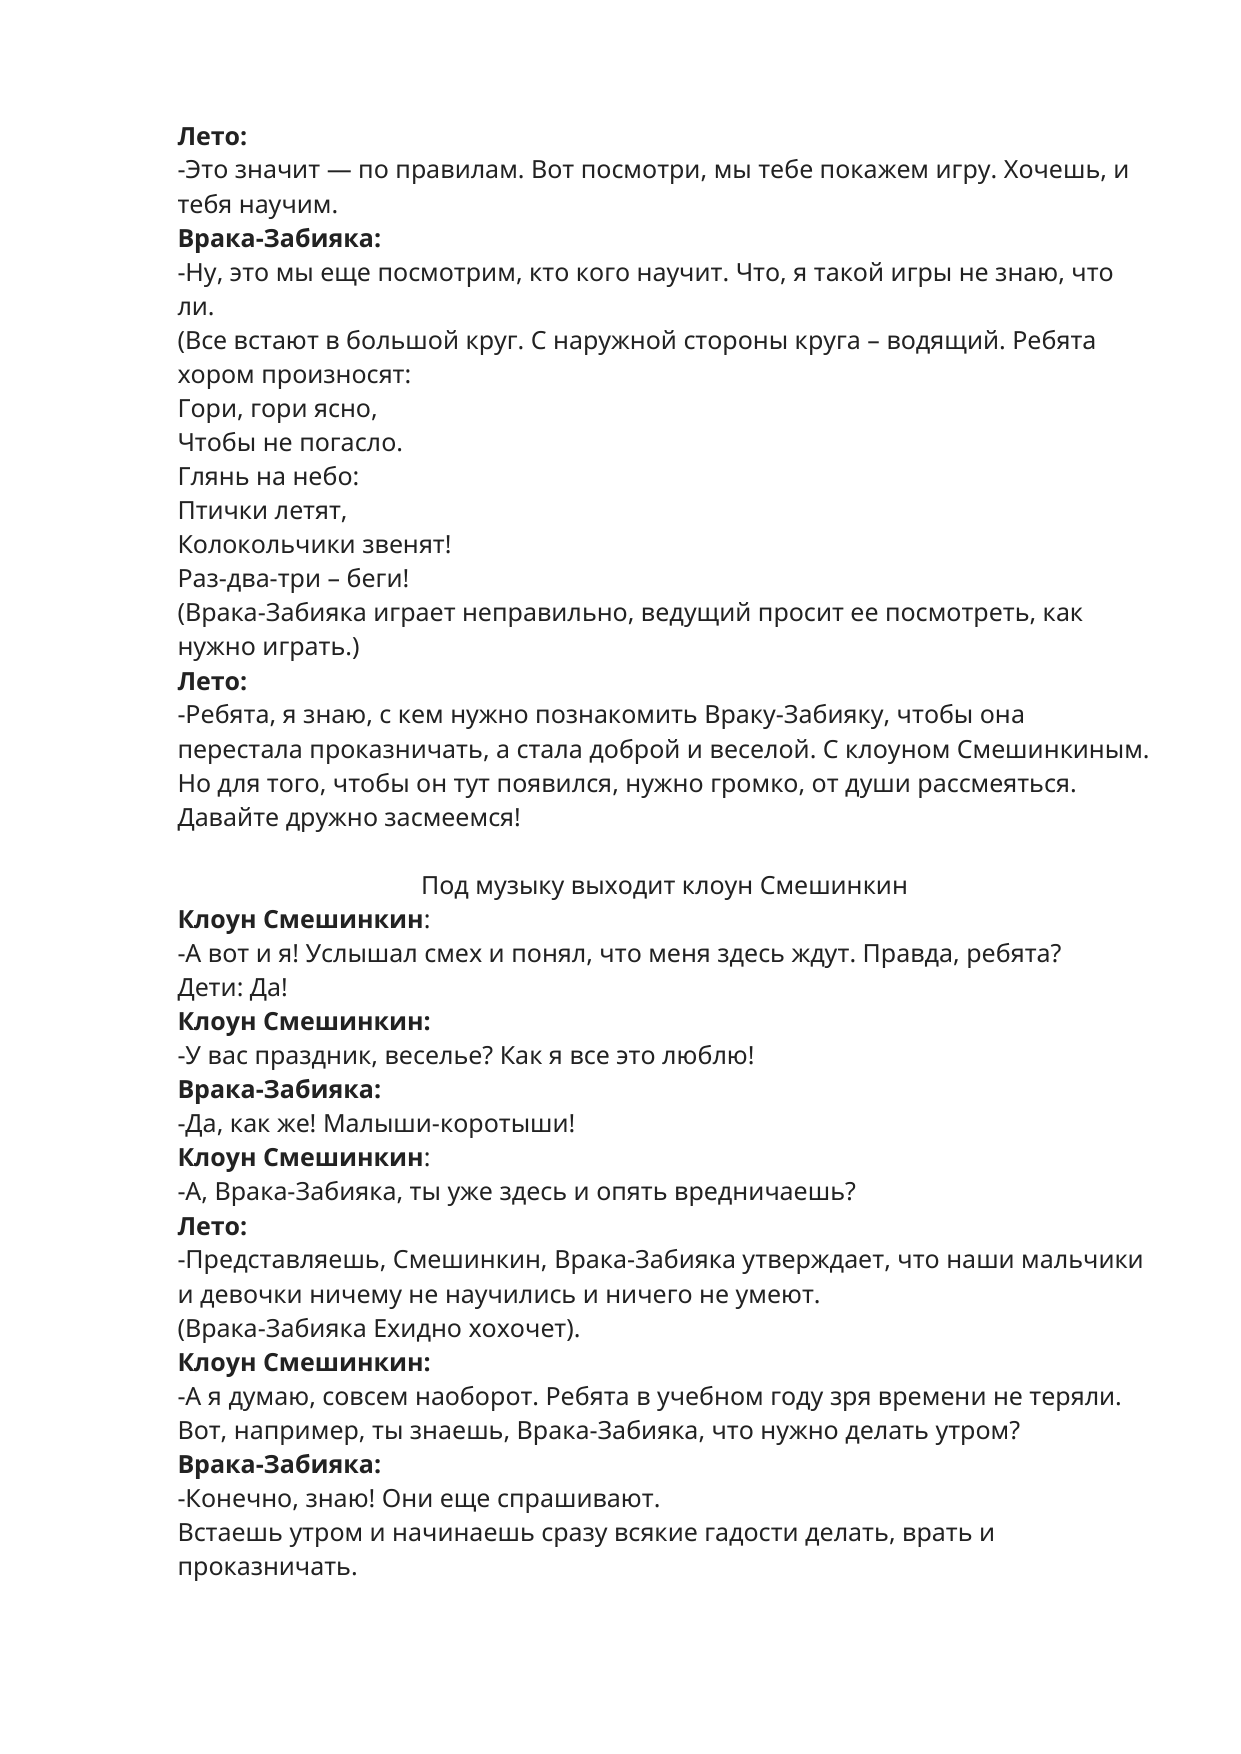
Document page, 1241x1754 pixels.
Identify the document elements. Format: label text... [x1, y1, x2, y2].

text Под музыку выходит клоун Смешинкин [177, 867, 1152, 902]
text Лето: -Ребята, я знаю, с кем нужно познакомить Враку-Забияку, чтобы она перестала проказничать, а стала доброй и веселой. С клоуном Смешинкиным. Но для того, чтобы он тут появился, нужно громко, от души рассмеяться. Давайте дружно засмеемся! [177, 663, 1152, 833]
text Врака-Забияка: -Конечно, знаю! Они еще спрашивают. Встаешь утром и начинаешь сразу всякие гадости делать, врать и проказничать. [177, 1447, 1152, 1583]
text (Врака-Забияка Ехидно хохочет). [177, 1310, 1152, 1344]
text (Врака-Забияка играет неправильно, ведущий просит ее посмотреть, как нужно играть.) [177, 595, 1152, 663]
text Клоун Смешинкин: -У вас праздник, веселье? Как я все это люблю! [177, 1004, 1152, 1072]
text Клоун Смешинкин: -А вот и я! Услышал смех и понял, что меня здесь ждут. Правда, ребята? [177, 902, 1152, 970]
text Клоун Смешинкин: -А, Врака-Забияка, ты уже здесь и опять вредничаешь? [177, 1140, 1152, 1208]
text Врака-Забияка: -Ну, это мы еще посмотрим, кто кого научит. Что, я такой игры не знаю, что ли. [177, 220, 1152, 322]
text Дети: Да! [177, 970, 1152, 1004]
text (Все встают в большой круг. С наружной стороны круга – водящий. Ребята хором произносят: [177, 322, 1152, 391]
text Гори, гори ясно, Чтобы не погасло. Глянь на небо: Птички летят, Колокольчики звенят! Раз-два-три – беги! [177, 391, 1152, 595]
text Лето: -Это значит — по правилам. Вот посмотри, мы тебе покажем игру. Хочешь, и тебя научим. [177, 118, 1152, 220]
text Клоун Смешинкин: -А я думаю, совсем наоборот. Ребята в учебном году зря времени не теряли. Вот, например, ты знаешь, Врака-Забияка, что нужно делать утром? [177, 1344, 1152, 1447]
text Лето: -Представляешь, Смешинкин, Врака-Забияка утверждает, что наши мальчики и девочки ничему не научились и ничего не умеют. [177, 1208, 1152, 1310]
text Врака-Забияка: -Да, как же! Малыши-коротыши! [177, 1072, 1152, 1140]
